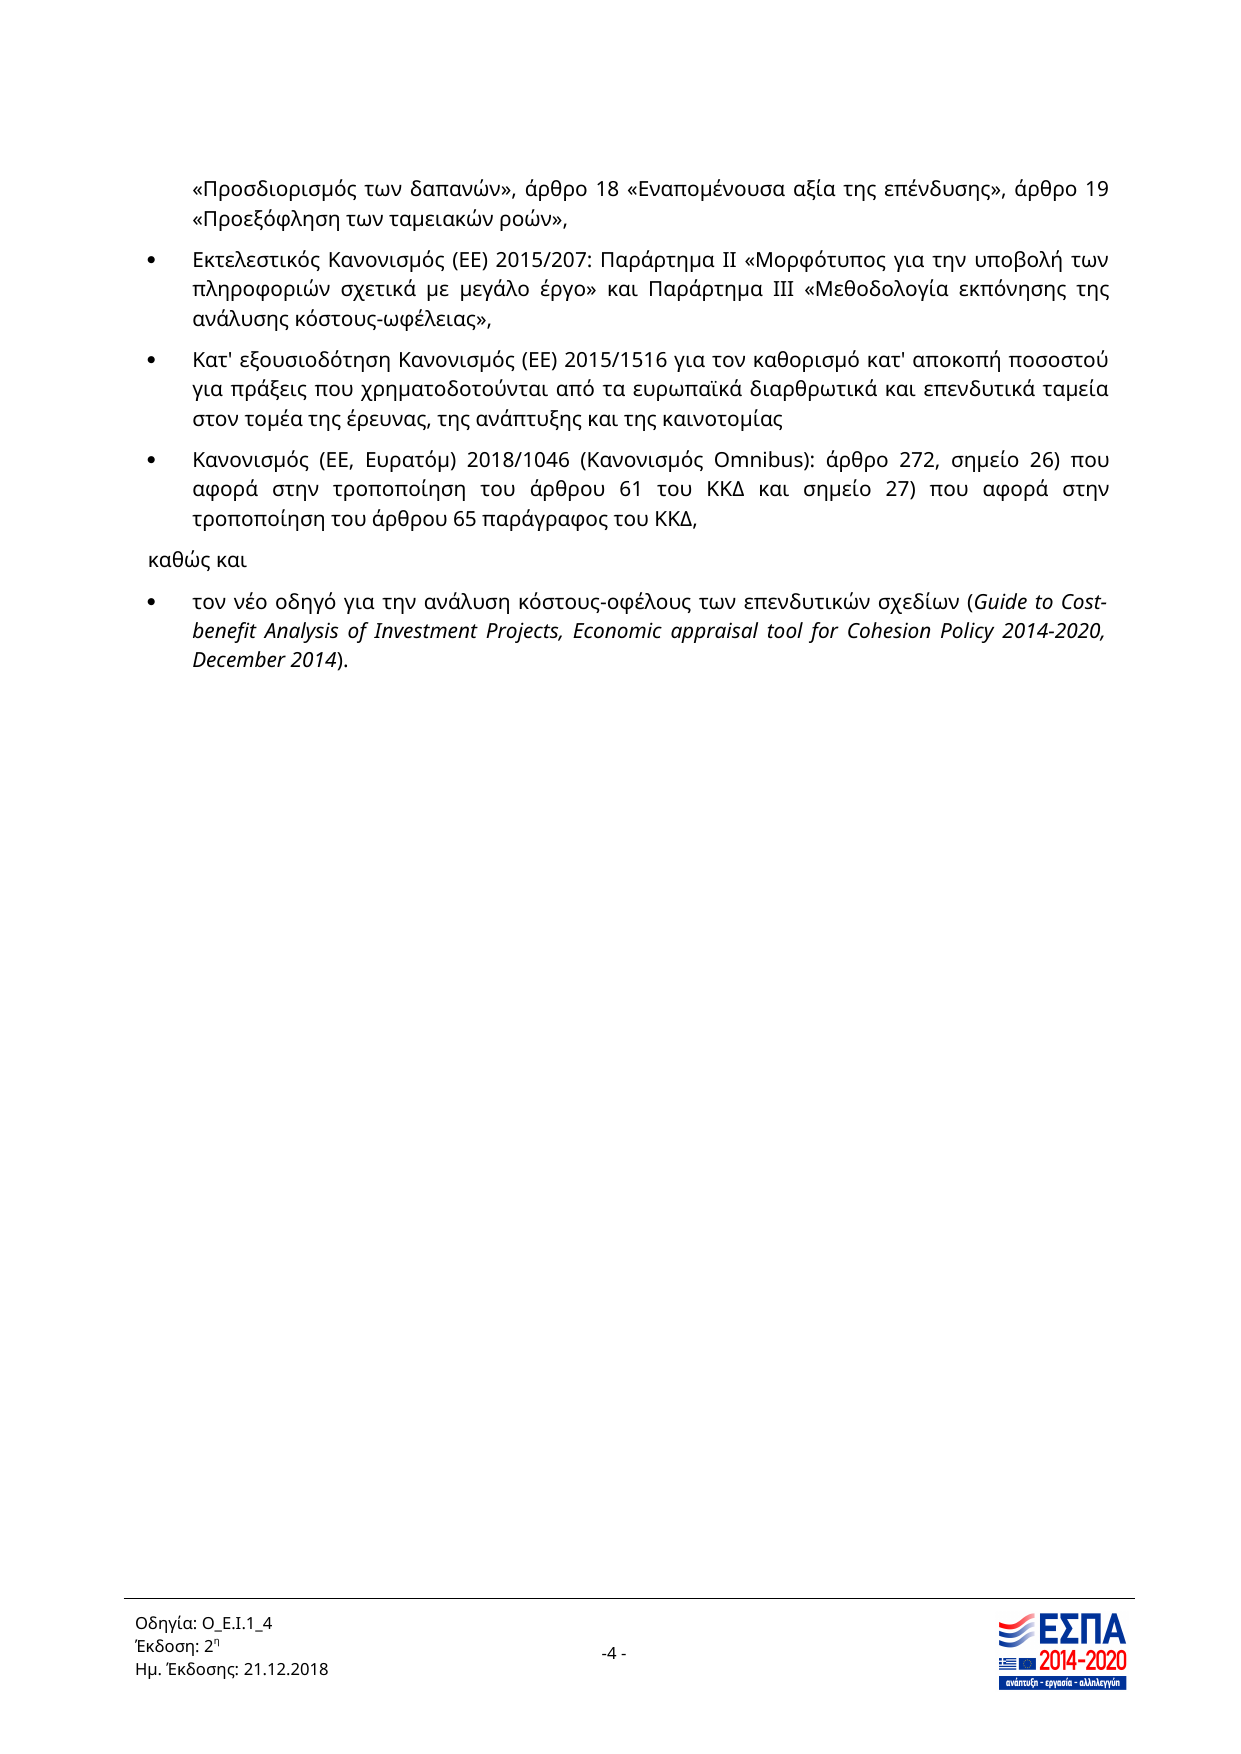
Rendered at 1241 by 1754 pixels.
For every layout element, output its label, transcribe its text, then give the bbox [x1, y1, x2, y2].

picture [995, 1611, 1130, 1692]
list τον νέο οδηγό για την ανάλυση κόστους-οφέλους των επενδυτικών σχεδίων (Guide to Cost-benefit Analysis of Investment Projects, Economic appraisal tool for Cohesion Policy 2014-2020, December 2014). [148, 586, 1110, 674]
text καθώς και [148, 545, 1110, 574]
list Εκτελεστικός Κανονισμός (ΕΕ) 2015/207: Παράρτημα ΙΙ «Μορφότυπος για την υποβολή των πληροφοριών σχετικά με μεγάλο έργο» και Παράρτημα ΙΙΙ «Μεθοδολογία εκπόνησης της ανάλυσης κόστους-ωφέλειας», [148, 245, 1110, 332]
list Κατ' εξουσιοδότηση Κανονισμός (ΕΕ) 2015/1516 για τον καθορισμό κατ' αποκοπή ποσοστού για πράξεις που χρηματοδοτούνται από τα ευρωπαϊκά διαρθρωτικά και επενδυτικά ταμεία στον τομέα της έρευνας, της ανάπτυξης και της καινοτομίας [148, 345, 1110, 432]
list Κανονισμός (ΕΕ, Ευρατόμ) 2018/1046 (Κανονισμός Omnibus): άρθρο 272, σημείο 26) που αφορά στην τροποποίηση του άρθρου 61 του ΚΚΔ και σημείο 27) που αφορά στην τροποποίηση του άρθρου 65 παράγραφος του ΚΚΔ, [148, 445, 1110, 532]
